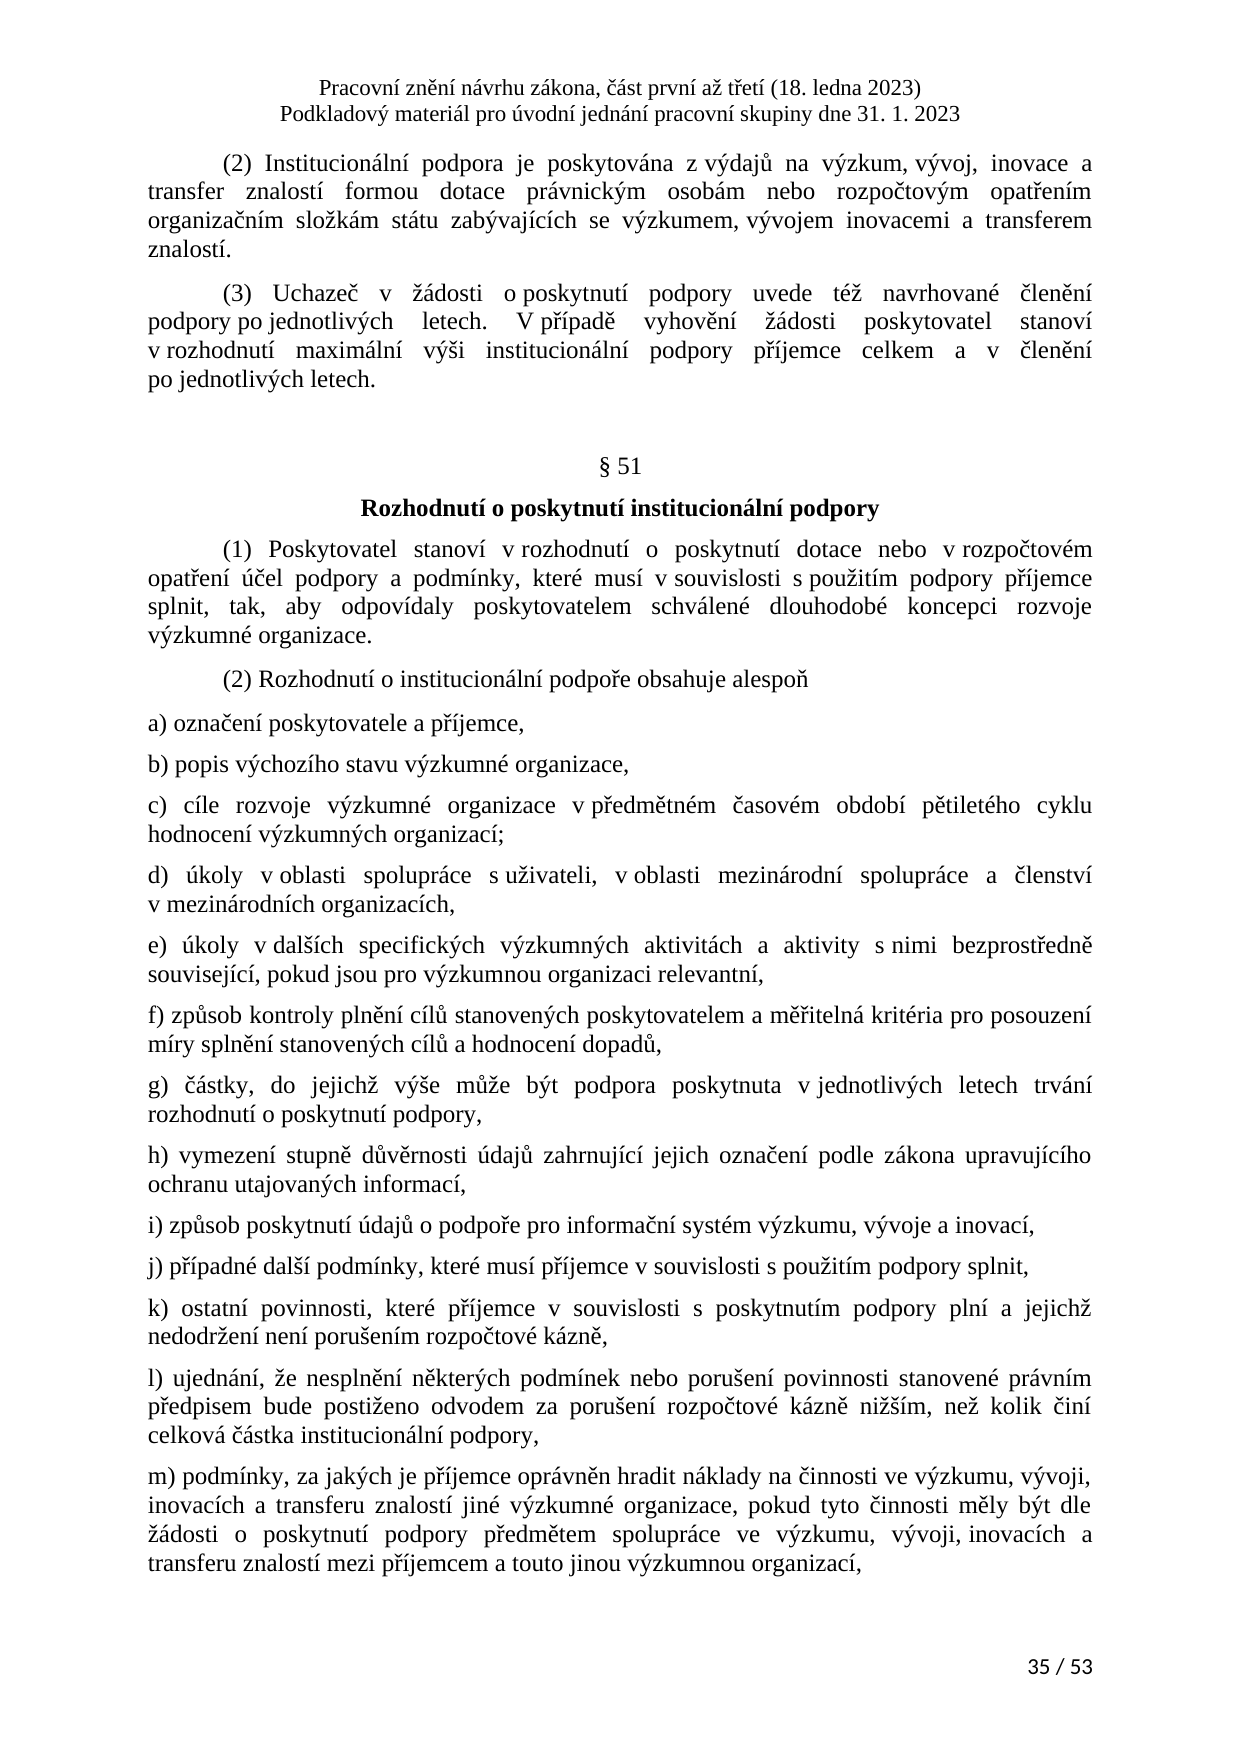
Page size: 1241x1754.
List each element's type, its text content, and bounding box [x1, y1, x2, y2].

text l) ujednání, že nesplnění některých podmínek nebo porušení povinnosti stanovené právním předpisem bude postiženo odvodem za porušení rozpočtové kázně nižším, než kolik činí celková částka institucionální podpory, [148, 1363, 1092, 1449]
text (2) Institucionální podpora je poskytována z výdajů na výzkum, vývoj, inovace a transfer znalostí formou dotace právnickým osobám nebo rozpočtovým opatřením organizačním složkám státu zabývajících se výzkumem, vývojem inovacemi a transferem znalostí. [148, 148, 1092, 263]
text c) cíle rozvoje výzkumné organizace v předmětném časovém období pětiletého cyklu hodnocení výzkumných organizací; [148, 790, 1092, 848]
text m) podmínky, za jakých je příjemce oprávněn hradit náklady na činnosti ve výzkumu, vývoji, inovacích a transferu znalostí jiné výzkumné organizace, pokud tyto činnosti měly být dle žádosti o poskytnutí podpory předmětem spolupráce ve výzkumu, vývoji, inovacích a transferu znalostí mezi příjemcem a touto jinou výzkumnou organizací, [148, 1461, 1092, 1576]
text (2) Rozhodnutí o institucionální podpoře obsahuje alespoň [148, 664, 1092, 693]
text § 51 [148, 451, 1092, 480]
text k) ostatní povinnosti, které příjemce v souvislosti s poskytnutím podpory plní a jejichž nedodržení není porušením rozpočtové kázně, [148, 1293, 1092, 1350]
text f) způsob kontroly plnění cílů stanovených poskytovatelem a měřitelná kritéria pro posouzení míry splnění stanovených cílů a hodnocení dopadů, [148, 1000, 1092, 1058]
text a) označení poskytovatele a příjemce, [148, 708, 1092, 736]
text e) úkoly v dalších specifických výzkumných aktivitách a aktivity s nimi bezprostředně související, pokud jsou pro výzkumnou organizaci relevantní, [148, 930, 1092, 988]
text Rozhodnutí o poskytnutí institucionální podpory [148, 493, 1092, 521]
text (1) Poskytovatel stanoví v rozhodnutí o poskytnutí dotace nebo v rozpočtovém opatření účel podpory a podmínky, které musí v souvislosti s použitím podpory příjemce splnit, tak, aby odpovídaly poskytovatelem schválené dlouhodobé koncepci rozvoje výzkumné organizace. [148, 534, 1092, 649]
text (3) Uchazeč v žádosti o poskytnutí podpory uvede též navrhované členění podpory po jednotlivých letech. V případě vyhovění žádosti poskytovatel stanoví v rozhodnutí maximální výši institucionální podpory příjemce celkem a v členění po jednotlivých letech. [148, 278, 1092, 393]
text b) popis výchozího stavu výzkumné organizace, [148, 749, 1092, 778]
text i) způsob poskytnutí údajů o podpoře pro informační systém výzkumu, vývoje a inovací, [148, 1210, 1092, 1239]
text h) vymezení stupně důvěrnosti údajů zahrnující jejich označení podle zákona upravujícího ochranu utajovaných informací, [148, 1140, 1092, 1198]
text g) částky, do jejichž výše může být podpora poskytnuta v jednotlivých letech trvání rozhodnutí o poskytnutí podpory, [148, 1070, 1092, 1128]
text d) úkoly v oblasti spolupráce s uživateli, v oblasti mezinárodní spolupráce a členství v mezinárodních organizacích, [148, 860, 1092, 918]
text j) případné další podmínky, které musí příjemce v souvislosti s použitím podpory splnit, [148, 1251, 1092, 1280]
